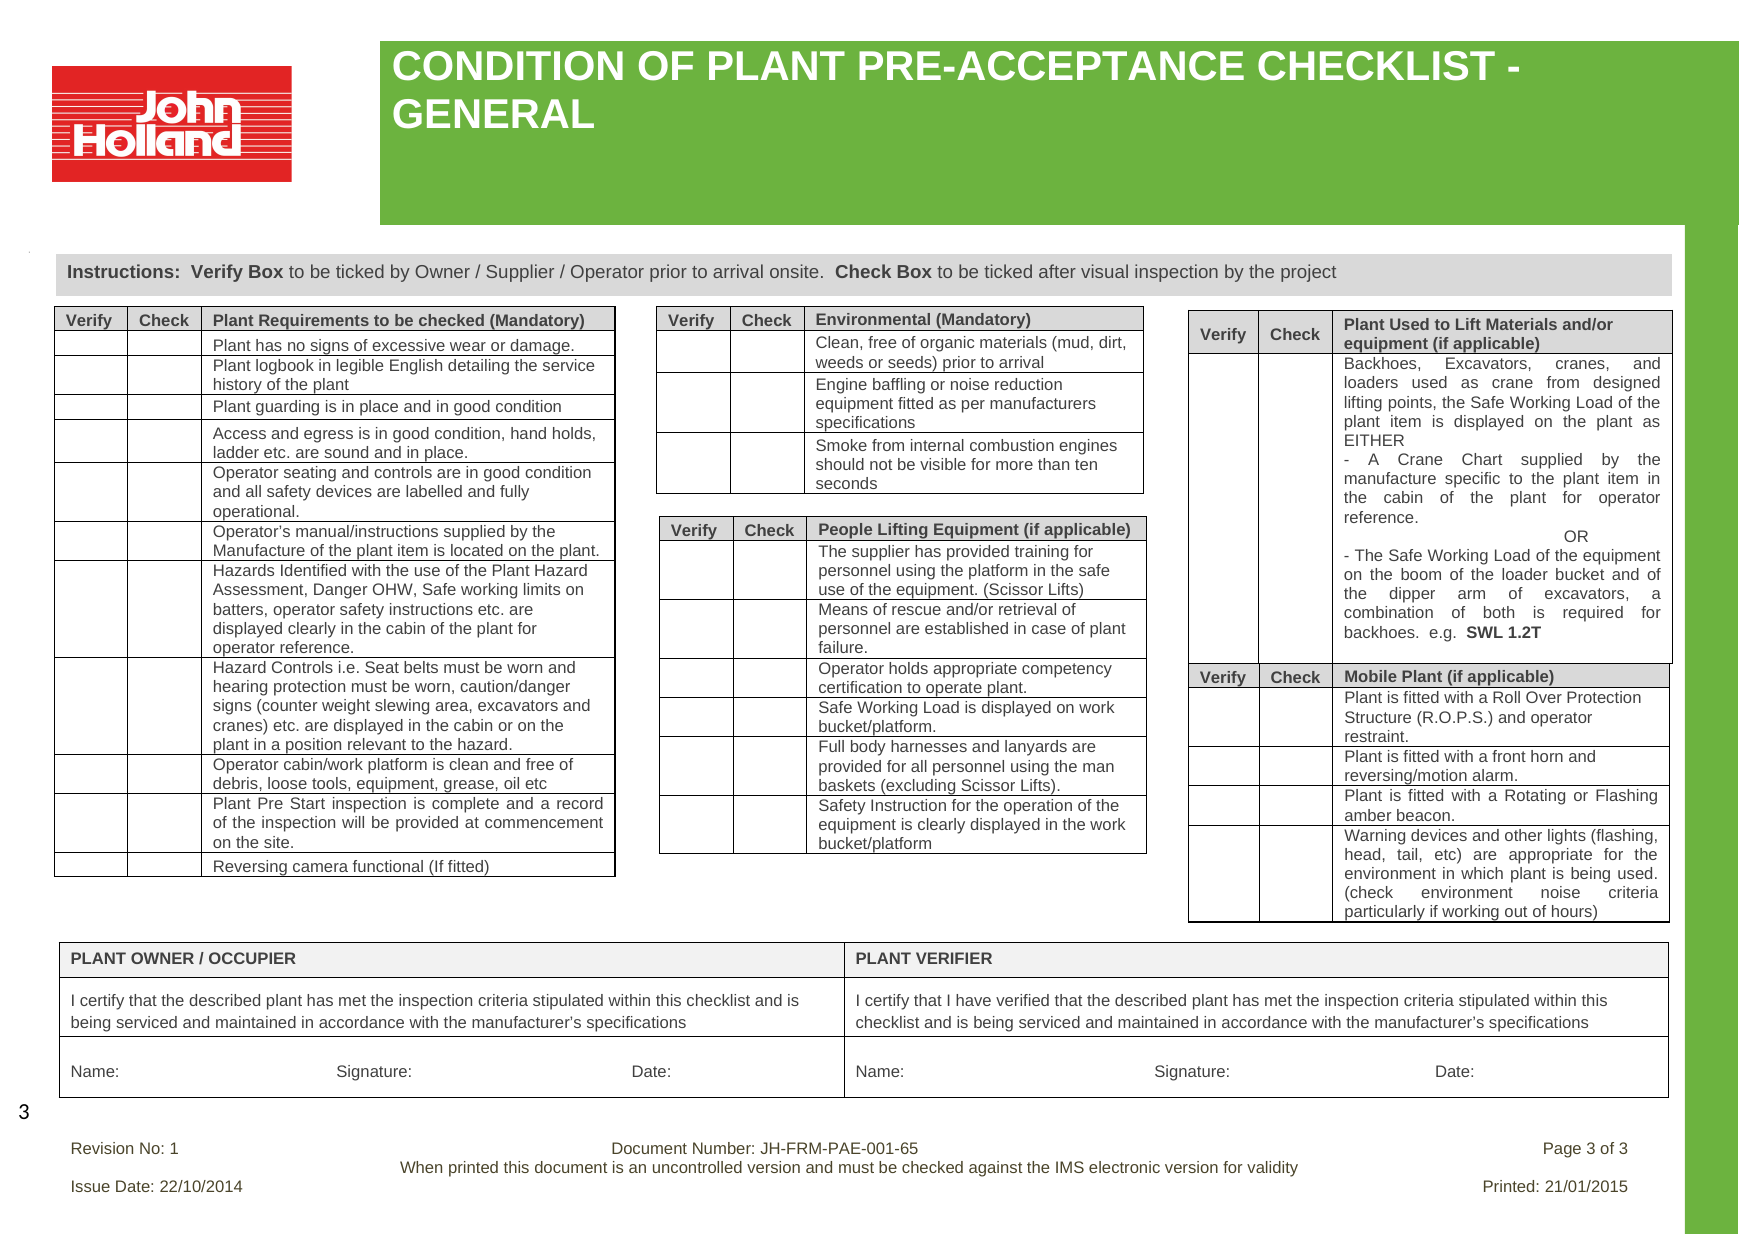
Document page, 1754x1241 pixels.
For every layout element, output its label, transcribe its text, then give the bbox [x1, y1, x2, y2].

table_cell [56, 296, 1672, 942]
picture [52, 66, 292, 182]
table_header Instructions: Verify Box to be ticked by Owner / Supplier / Operator prior to arrival onsite. Check Box to be ticked after visual inspection by the project [56, 254, 1672, 296]
table_header PLANT OWNER / OCCUPIER [60, 943, 844, 977]
table_cell Name: Signature: Date: [845, 1037, 1668, 1097]
table_cell I certify that the described plant has met the inspection criteria stipulated within this checklist and is being serviced and maintained in accordance with the manufacturer’s specifications [60, 978, 844, 1036]
table_header PLANT VERIFIER [845, 943, 1668, 977]
table_cell Name: Signature: Date: [60, 1037, 844, 1097]
table_cell I certify that I have verified that the described plant has met the inspection criteria stipulated within this checklist and is being serviced and maintained in accordance with the manufacturer’s specifications [845, 978, 1668, 1036]
